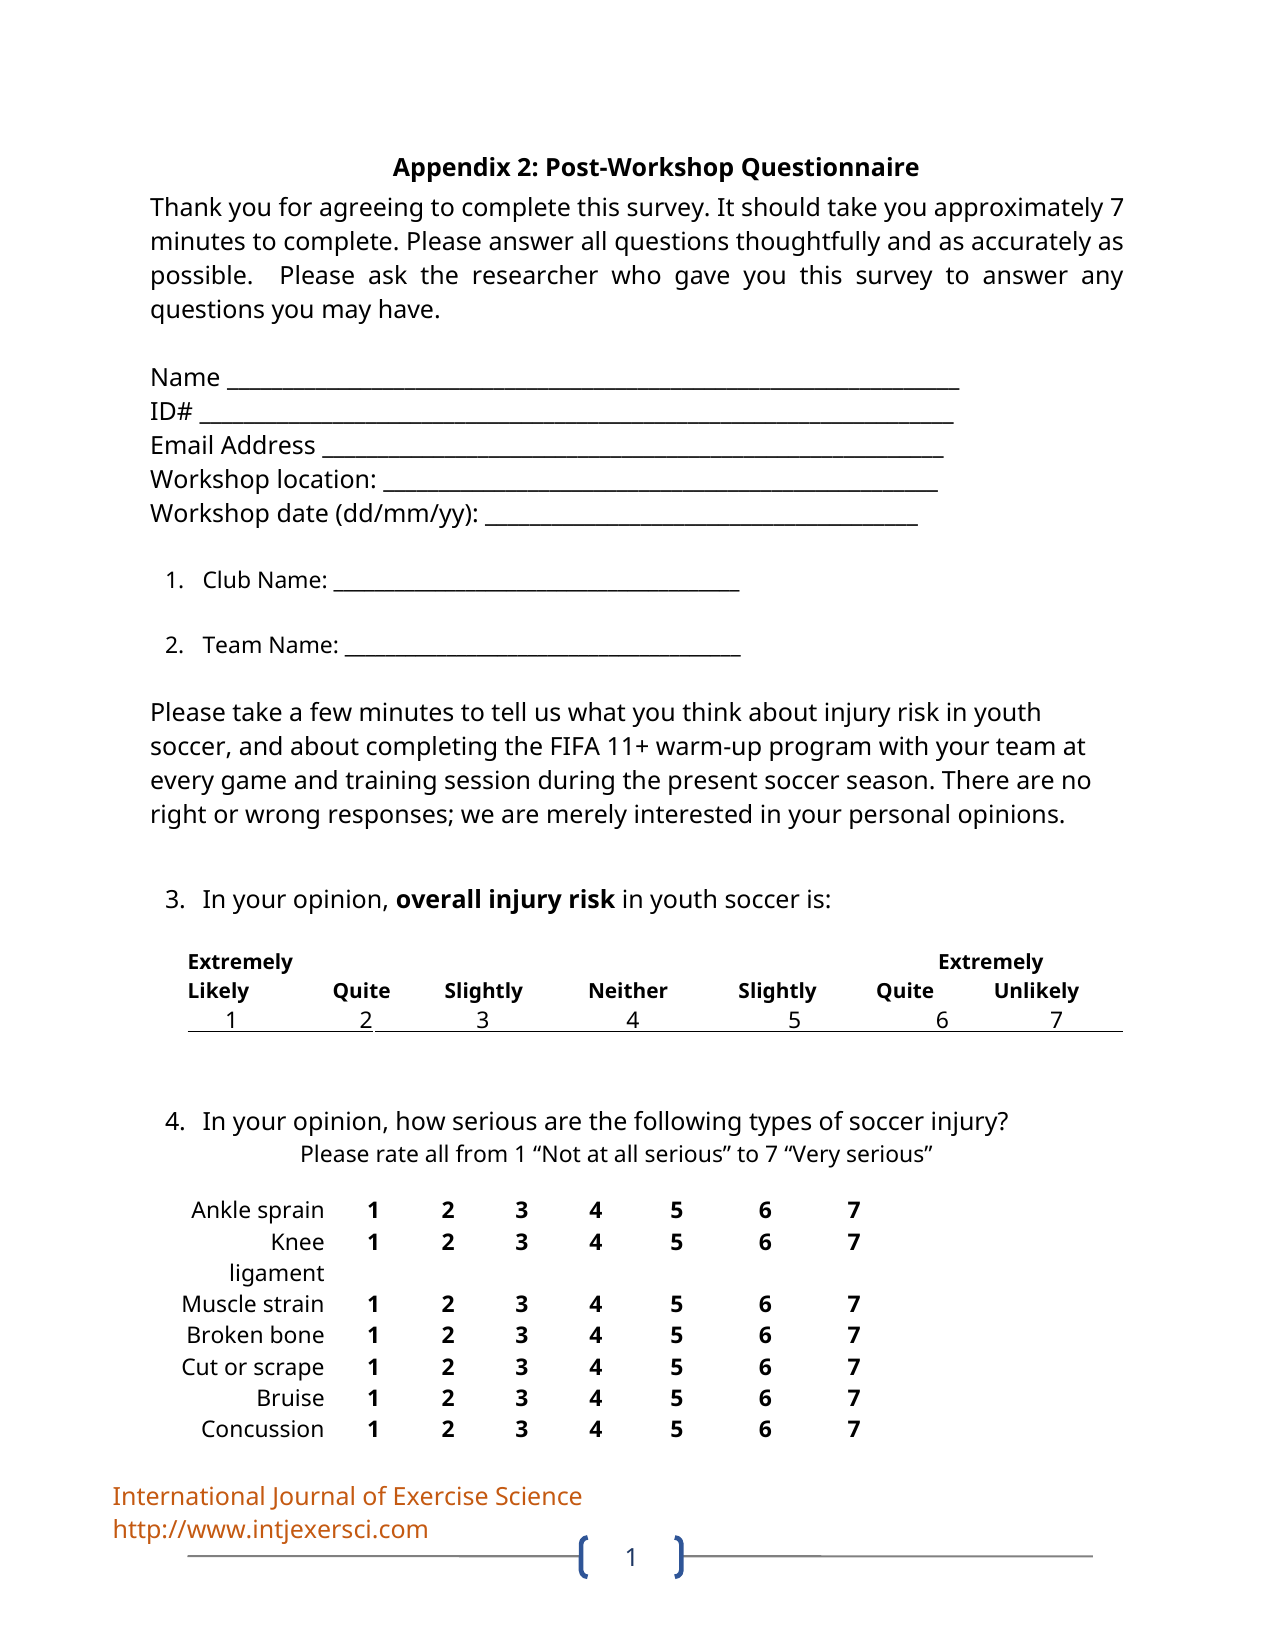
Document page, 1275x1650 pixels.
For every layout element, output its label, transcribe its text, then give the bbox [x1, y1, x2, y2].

table_cell Cut or scrape [166, 1351, 336, 1382]
table_cell 2 [411, 1288, 485, 1319]
table_cell 1 [336, 1319, 411, 1351]
table_cell 5 [633, 1413, 721, 1444]
table_cell Muscle strain [166, 1288, 336, 1319]
table_cell 5 [633, 1226, 721, 1288]
text Appendix 2: Post-Workshop Questionnaire [187, 150, 1125, 184]
table_cell 1 [336, 1382, 411, 1413]
table_cell 2 [411, 1226, 485, 1288]
table_cell 3 [485, 1351, 559, 1382]
table_cell 5 [633, 1382, 721, 1413]
text Extremely Extremely [187, 947, 1125, 976]
table_cell 3 [485, 1226, 559, 1288]
table_cell 5 [633, 1288, 721, 1319]
table_header 2 [411, 1194, 485, 1226]
table_cell 7 [810, 1351, 898, 1382]
table_cell 3 [485, 1382, 559, 1413]
table_cell 3 [485, 1319, 559, 1351]
table_header 4 [559, 1194, 633, 1226]
table_cell 6 [721, 1413, 810, 1444]
text Workshop location: __________________________________________________ [150, 462, 1125, 496]
table_cell 7 [810, 1413, 898, 1444]
list In your opinion, overall injury risk in youth soccer is: [165, 882, 1125, 916]
table_cell 7 [810, 1288, 898, 1319]
table_cell 3 [485, 1288, 559, 1319]
table_header 1 [336, 1194, 411, 1226]
table_cell 1 [336, 1413, 411, 1444]
list Please rate all from 1 “Not at all serious” to 7 “Very serious” [262, 1138, 1125, 1169]
text Workshop date (dd/mm/yy): _______________________________________ [150, 496, 1125, 530]
table_cell 2 [411, 1413, 485, 1444]
text Thank you for agreeing to complete this survey. It should take you approximately 7 minutes to complete. Please answer all questions thoughtfully and as accurately as possible. Please ask the researcher who gave you this survey to answer any questions you may have. [150, 189, 1125, 325]
list Club Name: ________________________________________ [165, 564, 1125, 595]
text Email Address ________________________________________________________ [150, 428, 1125, 462]
table_header 6 [721, 1194, 810, 1226]
table_cell 4 [559, 1351, 633, 1382]
table_cell 5 [633, 1319, 721, 1351]
table_cell 2 [411, 1319, 485, 1351]
text Likely Quite Slightly Neither Slightly Quite Unlikely [187, 976, 1125, 1004]
text 1 2 3 4 5 6 7 [187, 1004, 1125, 1035]
table_cell Knee ligament [166, 1226, 336, 1288]
table_cell 4 [559, 1319, 633, 1351]
table_cell 2 [411, 1382, 485, 1413]
text Name __________________________________________________________________ [150, 359, 1125, 393]
table_cell 1 [336, 1226, 411, 1288]
table_cell 6 [721, 1382, 810, 1413]
table_cell 6 [721, 1351, 810, 1382]
table_cell Concussion [166, 1413, 336, 1444]
table_cell 6 [721, 1226, 810, 1288]
list In your opinion, how serious are the following types of soccer injury? [165, 1103, 1125, 1138]
table_cell 4 [559, 1226, 633, 1288]
table_cell Broken bone [166, 1319, 336, 1351]
table_cell 1 [336, 1288, 411, 1319]
table_header 5 [633, 1194, 721, 1226]
table_cell 3 [485, 1413, 559, 1444]
table_cell Bruise [166, 1382, 336, 1413]
table_cell 1 [336, 1351, 411, 1382]
table_header 7 [810, 1194, 898, 1226]
table_cell 7 [810, 1319, 898, 1351]
text Please take a few minutes to tell us what you think about injury risk in youth soccer, and about completing the FIFA 11+ warm-up program with your team at every game and training session during the present soccer season. There are no right or wrong responses; we are merely interested in your personal opinions. [150, 694, 1125, 831]
table_header Ankle sprain [166, 1194, 336, 1226]
table_cell 5 [633, 1351, 721, 1382]
table_cell 6 [721, 1319, 810, 1351]
text ID# ____________________________________________________________________ [150, 393, 1125, 428]
table_cell 6 [721, 1288, 810, 1319]
list Team Name: _______________________________________ [165, 629, 1125, 660]
table_header 3 [485, 1194, 559, 1226]
table_cell 7 [810, 1226, 898, 1288]
table_cell 2 [411, 1351, 485, 1382]
table_cell 4 [559, 1382, 633, 1413]
table_cell 4 [559, 1413, 633, 1444]
table_cell 7 [810, 1382, 898, 1413]
table_cell 4 [559, 1288, 633, 1319]
